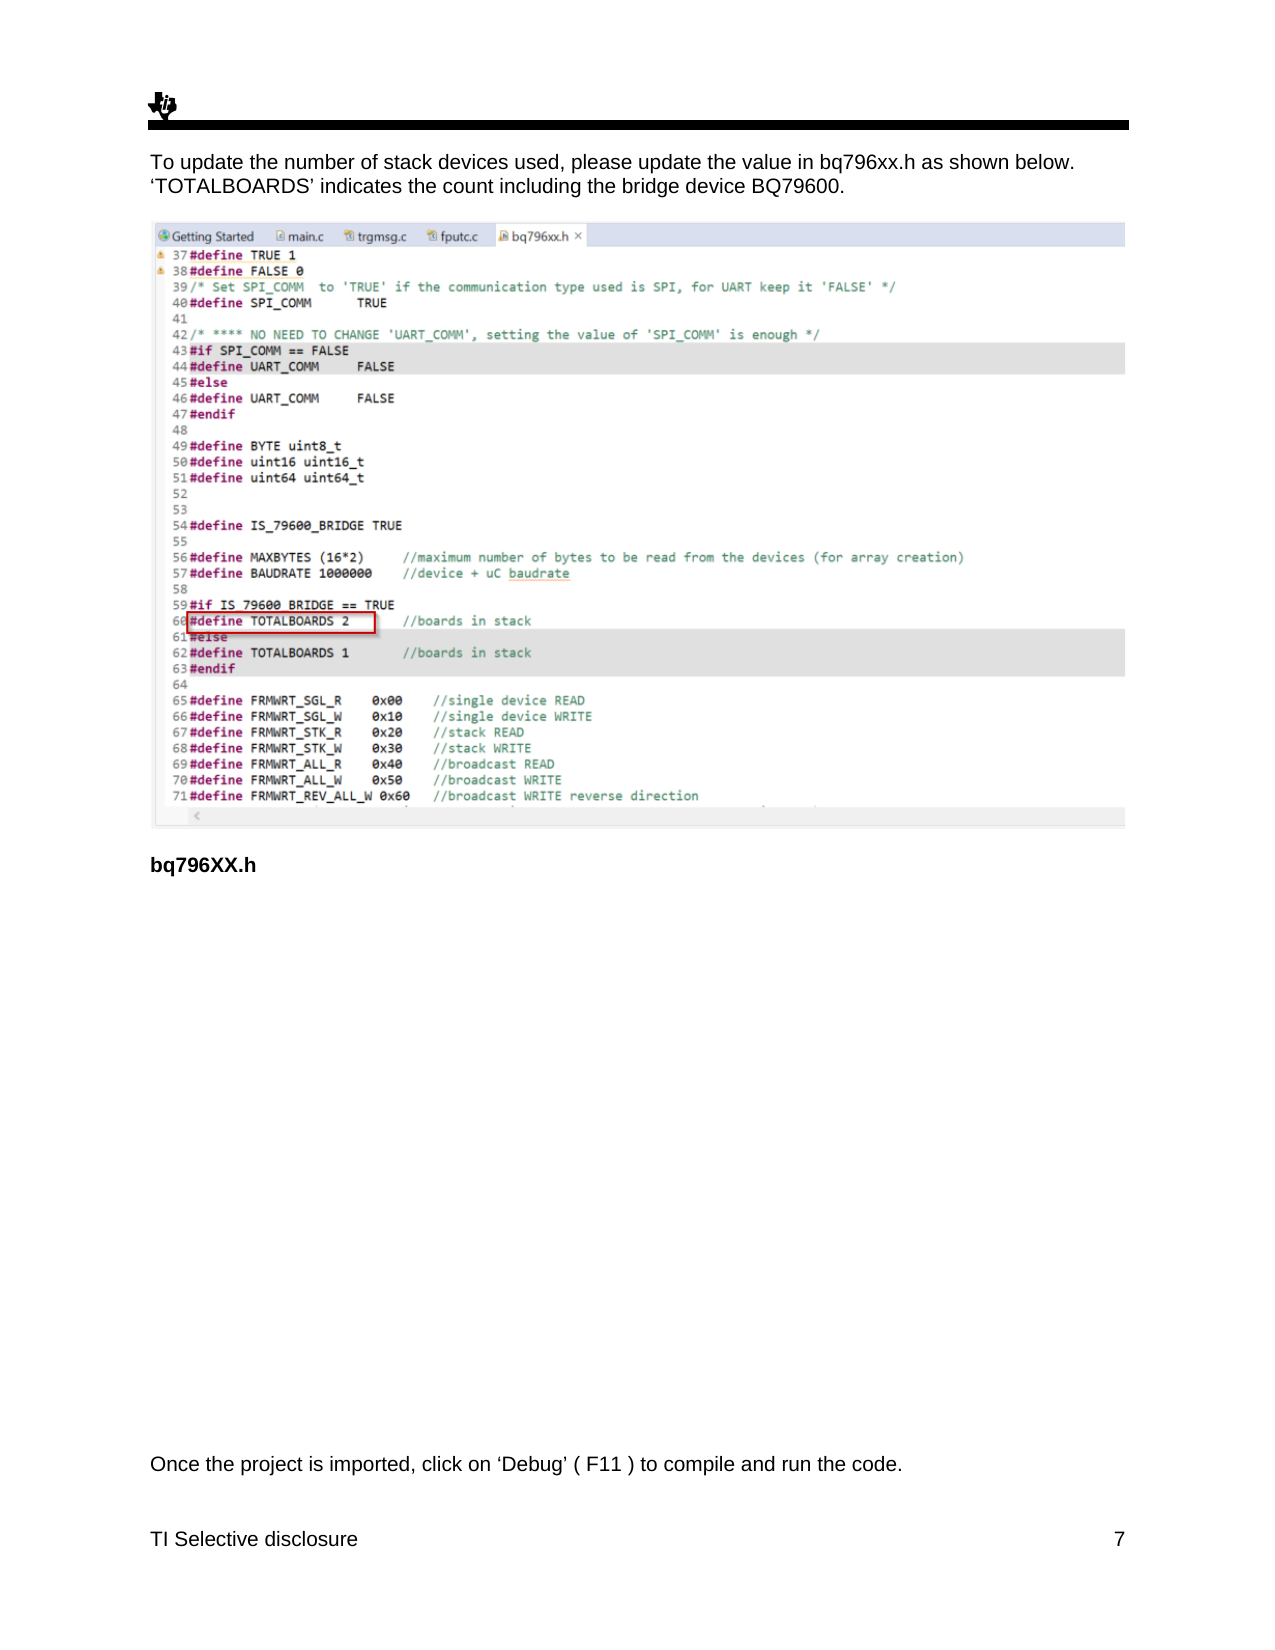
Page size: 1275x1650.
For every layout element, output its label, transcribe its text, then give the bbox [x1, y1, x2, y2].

text Once the project is imported, click on ‘Debug’ ( F11 ) to compile and run the code. [150, 1451, 1125, 1475]
picture [150, 221, 1125, 829]
text To update the number of stack devices used, please update the value in bq796xx.h as shown below. ‘TOTALBOARDS’ indicates the count including the bridge device BQ79600. [150, 150, 1125, 198]
text bq796XX.h [150, 852, 1125, 876]
picture [147, 92, 178, 120]
